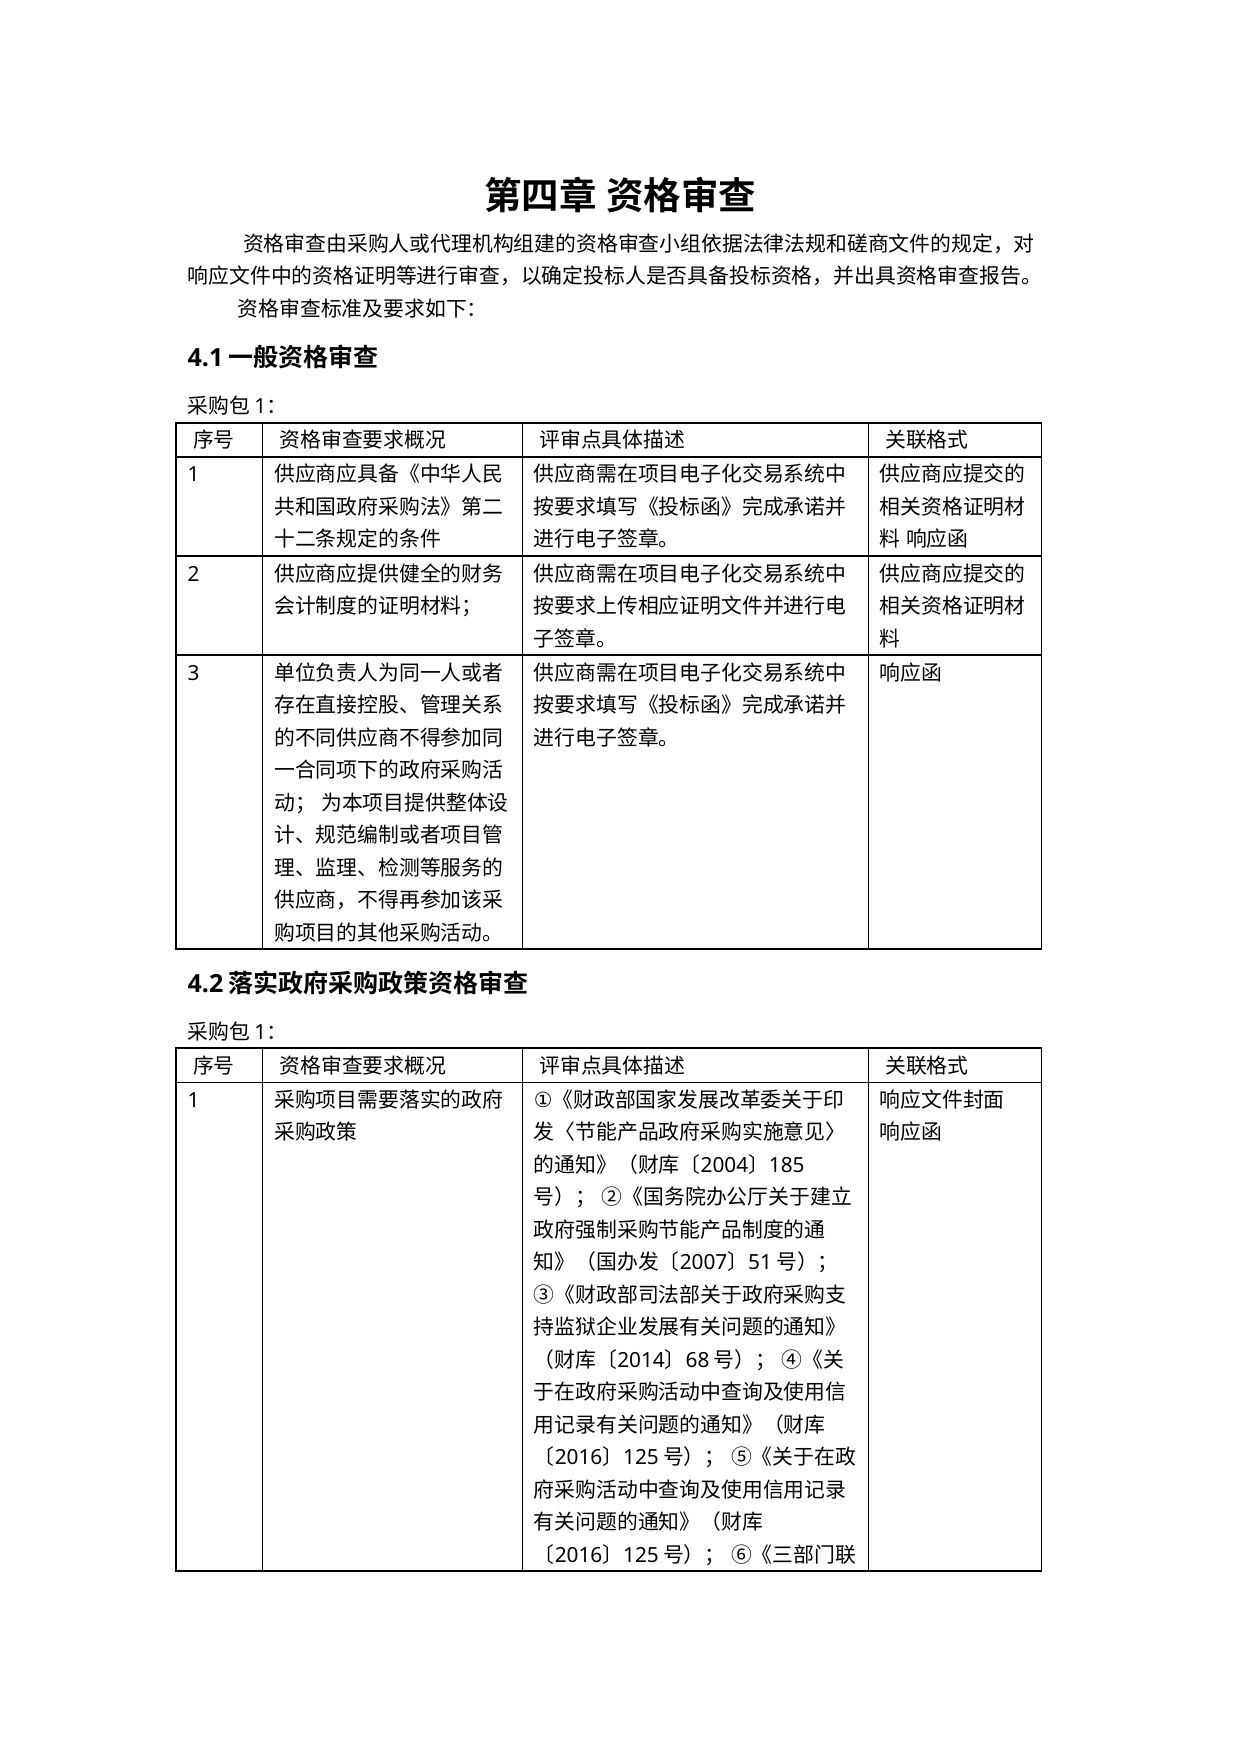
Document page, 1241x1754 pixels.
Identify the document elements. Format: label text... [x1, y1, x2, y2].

text 资格审查标准及要求如下： [187, 292, 1053, 324]
table_cell 供应商需在项目电子化交易系统中按要求填写《投标函》完成承诺并进行电子签章。 [523, 458, 868, 555]
table_cell 供应商需在项目电子化交易系统中按要求上传相应证明文件并进行电子签章。 [523, 557, 868, 654]
table_header 序号 [177, 1049, 262, 1081]
table_cell 供应商应具备《中华人民共和国政府采购法》第二十二条规定的条件 [263, 458, 522, 555]
table_header 关联格式 [869, 1049, 1041, 1081]
table_cell 响应函 [869, 656, 1041, 948]
table_cell 供应商需在项目电子化交易系统中按要求填写《投标函》完成承诺并进行电子签章。 [523, 656, 868, 948]
text 4.2落实政府采购政策资格审查 [187, 950, 1053, 1015]
table_cell 采购项目需要落实的政府采购政策 [263, 1083, 522, 1570]
table_header 关联格式 [869, 424, 1041, 456]
table_header 资格审查要求概况 [263, 1049, 522, 1081]
text 资格审查由采购人或代理机构组建的资格审查小组依据法律法规和磋商文件的规定，对响应文件中的资格证明等进行审查，以确定投标人是否具备投标资格，并出具资格审查报告。 [187, 227, 1053, 292]
table_cell 供应商应提交的相关资格证明材料 响应函 [869, 458, 1041, 555]
table_cell 3 [177, 656, 262, 948]
table_header 资格审查要求概况 [263, 424, 522, 456]
table_cell 供应商应提交的相关资格证明材料 [869, 557, 1041, 654]
table_cell 1 [177, 1083, 262, 1570]
text 采购包1： [187, 1015, 1053, 1047]
table_header 序号 [177, 424, 262, 456]
table_cell 1 [177, 458, 262, 555]
table_cell 2 [177, 557, 262, 654]
table_cell 单位负责人为同一人或者存在直接控股、管理关系的不同供应商不得参加同一合同项下的政府采购活动； 为本项目提供整体设计、规范编制或者项目管理、监理、检测等服务的供应商，不得再参加该采购项目的其他采购活动。 [263, 656, 522, 948]
text 4.1一般资格审查 [187, 324, 1053, 389]
table_header 评审点具体描述 [523, 424, 868, 456]
text 第四章 资格审查 [187, 162, 1053, 227]
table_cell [523, 1083, 868, 1570]
text 采购包1： [187, 389, 1053, 422]
table_cell 供应商应提供健全的财务会计制度的证明材料； [263, 557, 522, 654]
table_cell 响应文件封面 响应函 [869, 1083, 1041, 1570]
table_header 评审点具体描述 [523, 1049, 868, 1081]
